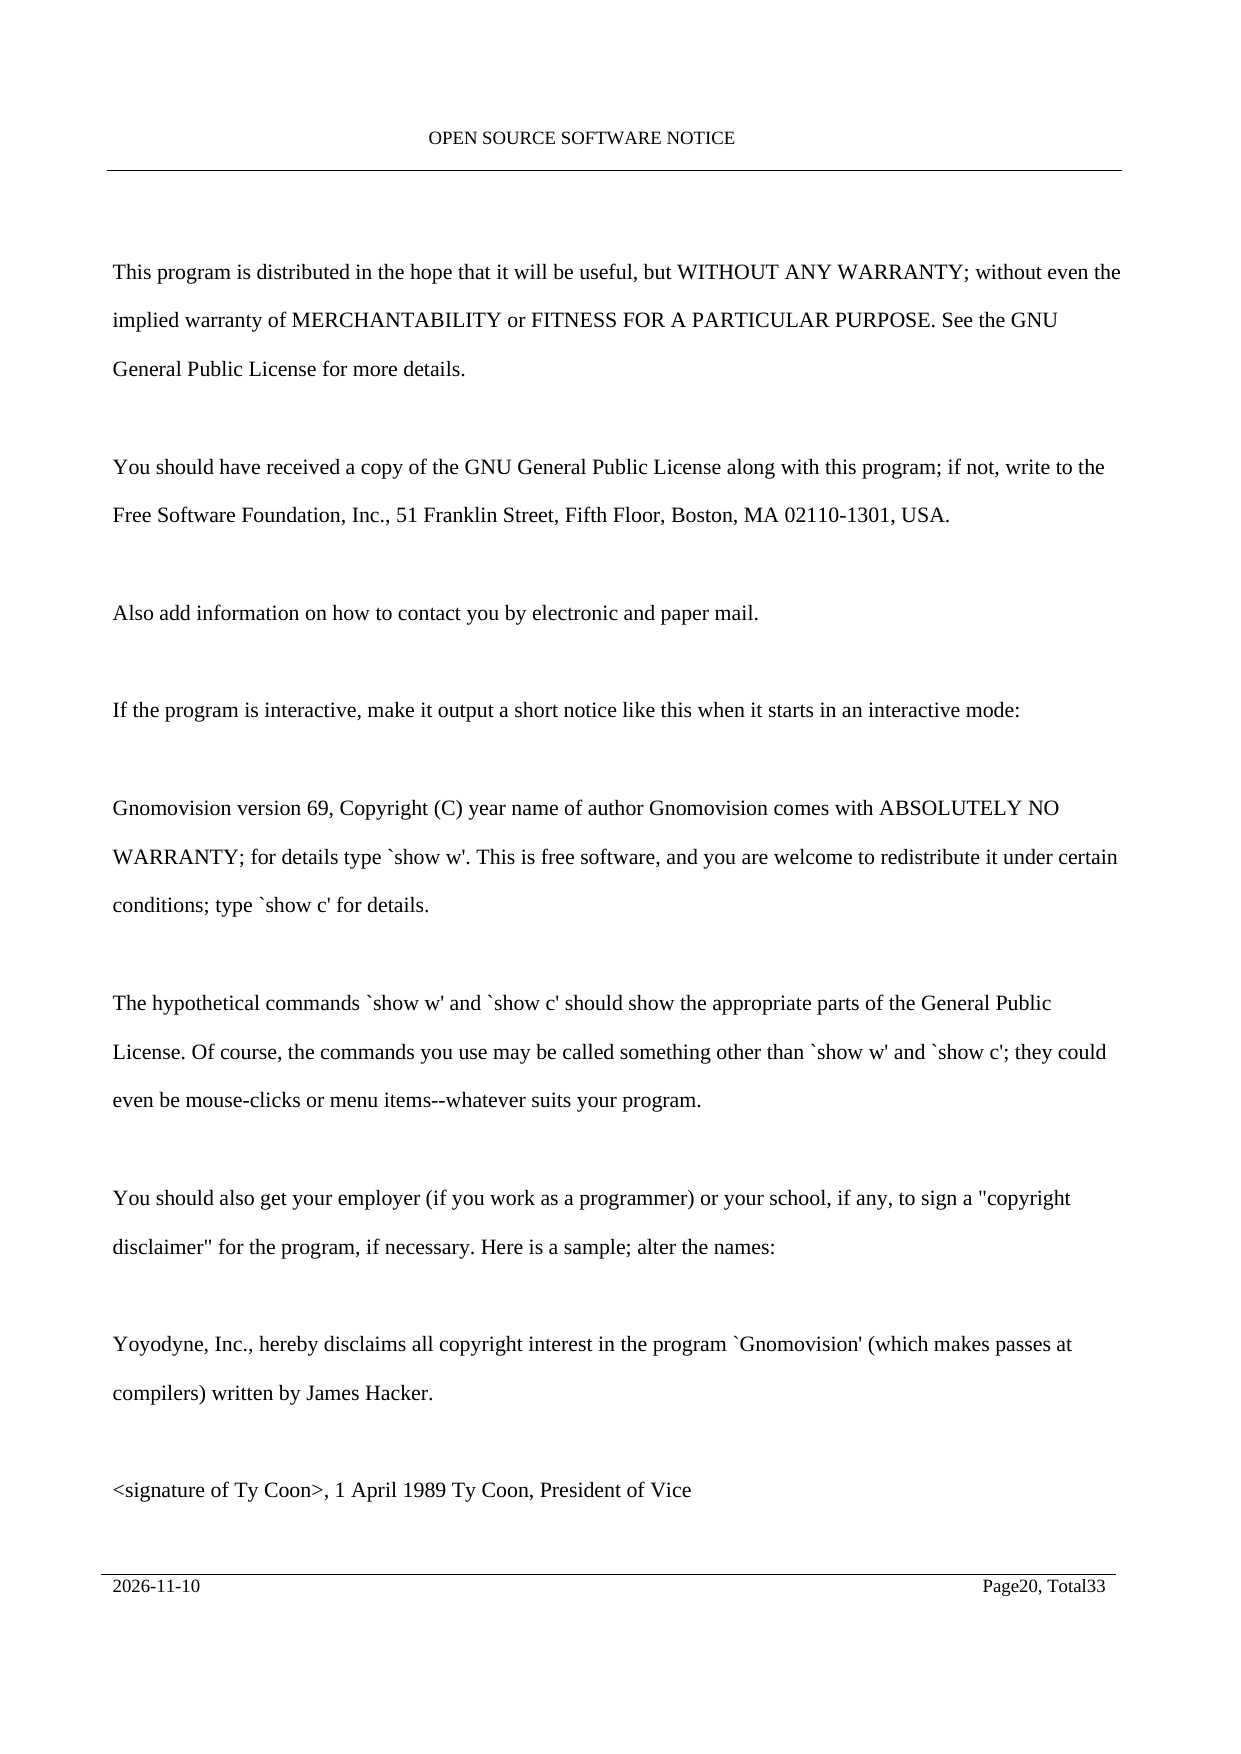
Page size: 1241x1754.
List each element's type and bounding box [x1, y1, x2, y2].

text [112, 206, 1128, 1506]
